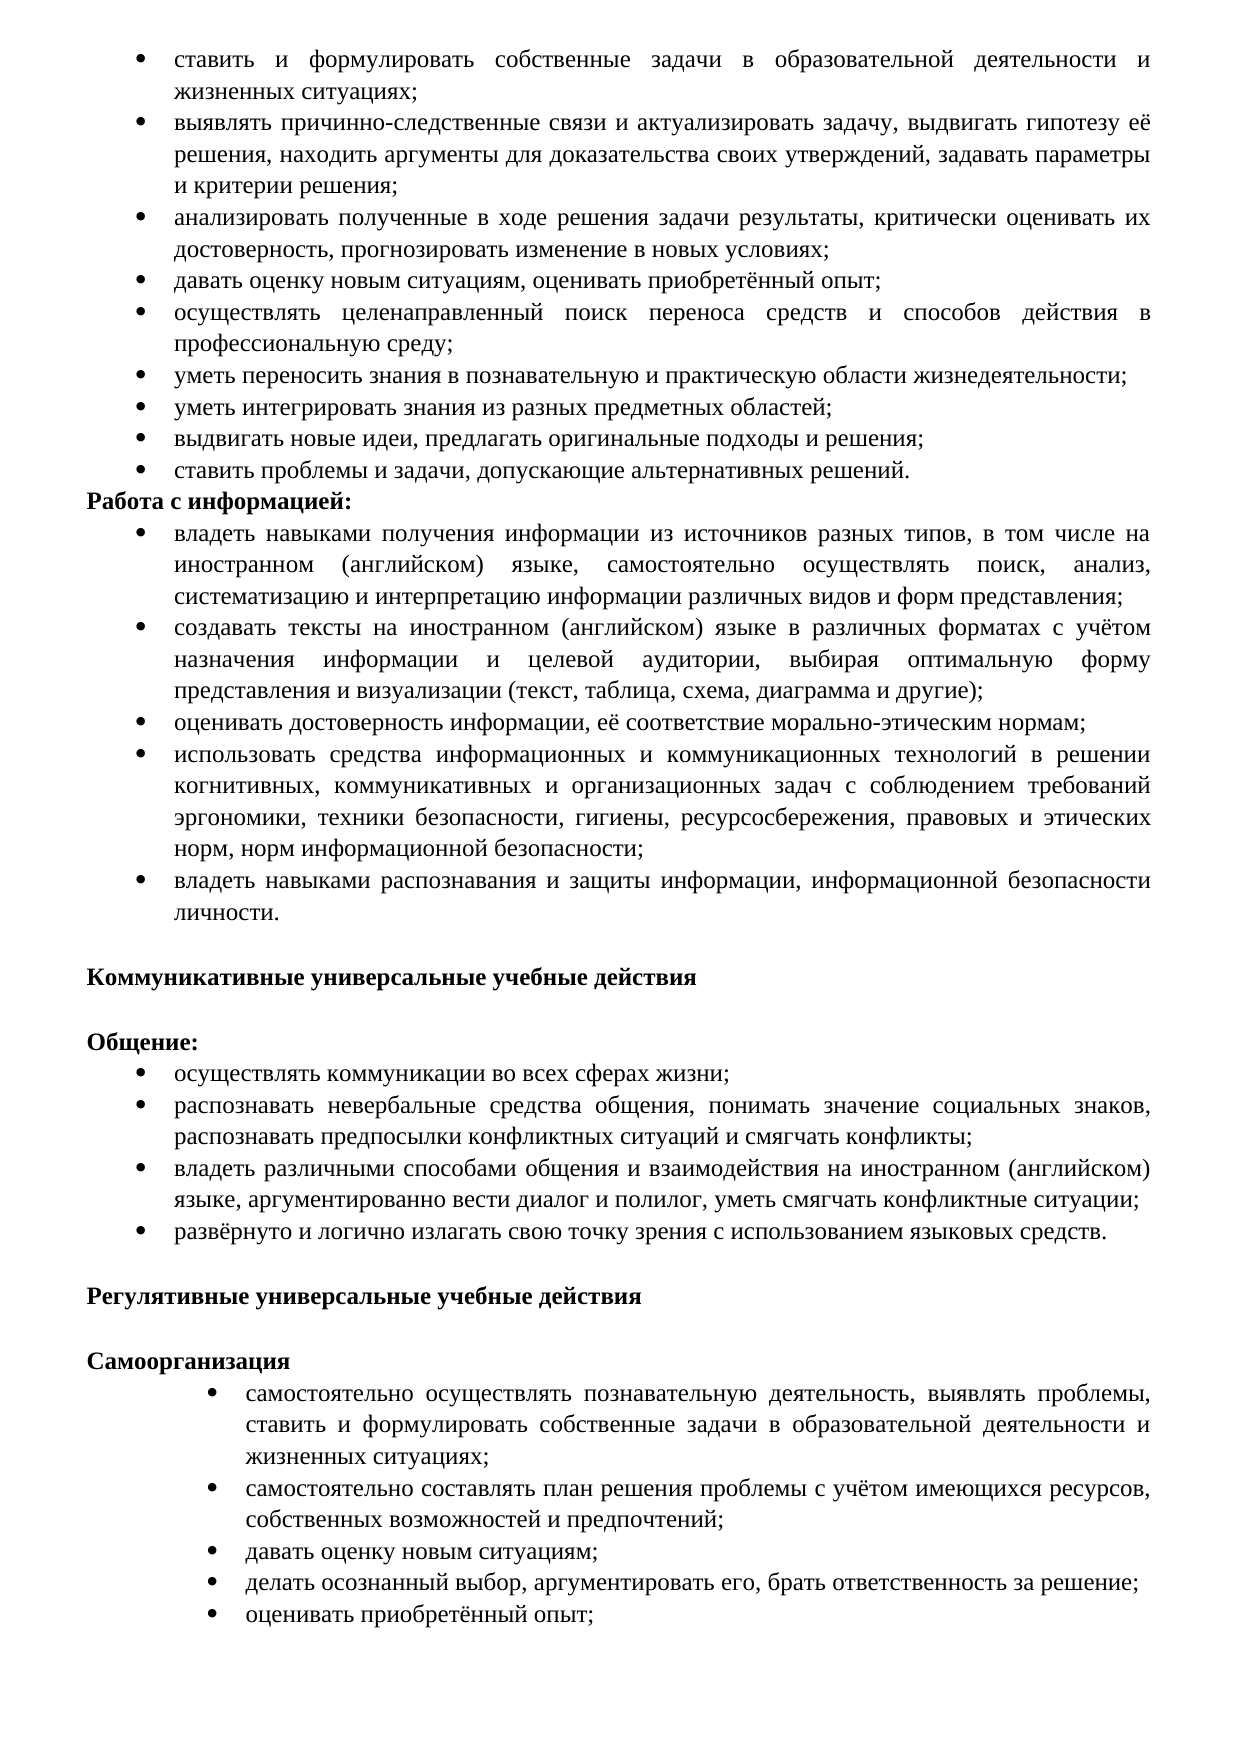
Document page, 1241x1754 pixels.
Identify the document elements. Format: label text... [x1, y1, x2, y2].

text Коммуникативные универсальные учебные действия [86, 962, 1152, 990]
list уметь переносить знания в познавательную и практическую области жизнедеятельности; [136, 360, 1152, 389]
list владеть навыками получения информации из источников разных типов, в том числе на иностранном (английском) языке, самостоятельно осуществлять поиск, анализ, систематизацию и интерпретацию информации различных видов и форм представления; [136, 518, 1152, 610]
list давать оценку новым ситуациям; [208, 1536, 1152, 1564]
list ставить и формулировать собственные задачи в образовательной деятельности и жизненных ситуациях; [136, 44, 1152, 105]
list осуществлять целенаправленный поиск переноса средств и способов действия в профессиональную среду; [136, 297, 1152, 357]
text Регулятивные универсальные учебные действия [86, 1281, 1152, 1310]
list использовать средства информационных и коммуникационных технологий в решении когнитивных, коммуникативных и организационных задач с соблюдением требований эргономики, техники безопасности, гигиены, ресурсосбережения, правовых и этических норм, норм информационной безопасности; [136, 739, 1152, 862]
list владеть навыками распознавания и защиты информации, информационной безопасности личности. [136, 865, 1152, 925]
list выдвигать новые идеи, предлагать оригинальные подходы и решения; [136, 423, 1152, 452]
text Общение: [86, 1027, 1152, 1056]
list ставить проблемы и задачи, допускающие альтернативных решений. [136, 455, 1152, 483]
list анализировать полученные в ходе решения задачи результаты, критически оценивать их достоверность, прогнозировать изменение в новых условиях; [136, 202, 1152, 262]
list владеть различными способами общения и взаимодействия на иностранном (английском) языке, аргументированно вести диалог и полилог, уметь смягчать конфликтные ситуации; [136, 1153, 1152, 1213]
list развёрнуто и логично излагать свою точку зрения с использованием языковых средств. [136, 1216, 1152, 1245]
text Самоорганизация [86, 1346, 1152, 1375]
list делать осознанный выбор, аргументировать его, брать ответственность за решение; [208, 1567, 1152, 1596]
list уметь интегрировать знания из разных предметных областей; [136, 392, 1152, 420]
text Работа с информацией: [86, 486, 1152, 515]
list распознавать невербальные средства общения, понимать значение социальных знаков, распознавать предпосылки конфликтных ситуаций и смягчать конфликты; [136, 1090, 1152, 1150]
list оценивать достоверность информации, её соответствие морально-этическим нормам; [136, 707, 1152, 736]
list самостоятельно составлять план решения проблемы с учётом имеющихся ресурсов, собственных возможностей и предпочтений; [208, 1473, 1152, 1533]
list выявлять причинно-следственные связи и актуализировать задачу, выдвигать гипотезу её решения, находить аргументы для доказательства своих утверждений, задавать параметры и критерии решения; [136, 107, 1152, 199]
list давать оценку новым ситуациям, оценивать приобретённый опыт; [136, 265, 1152, 294]
list самостоятельно осуществлять познавательную деятельность, выявлять проблемы, ставить и формулировать собственные задачи в образовательной деятельности и жизненных ситуациях; [208, 1378, 1152, 1470]
list создавать тексты на иностранном (английском) языке в различных форматах с учётом назначения информации и целевой аудитории, выбирая оптимальную форму представления и визуализации (текст, таблица, схема, диаграмма и другие); [136, 612, 1152, 704]
list оценивать приобретённый опыт; [208, 1599, 1152, 1628]
list осуществлять коммуникации во всех сферах жизни; [136, 1058, 1152, 1087]
